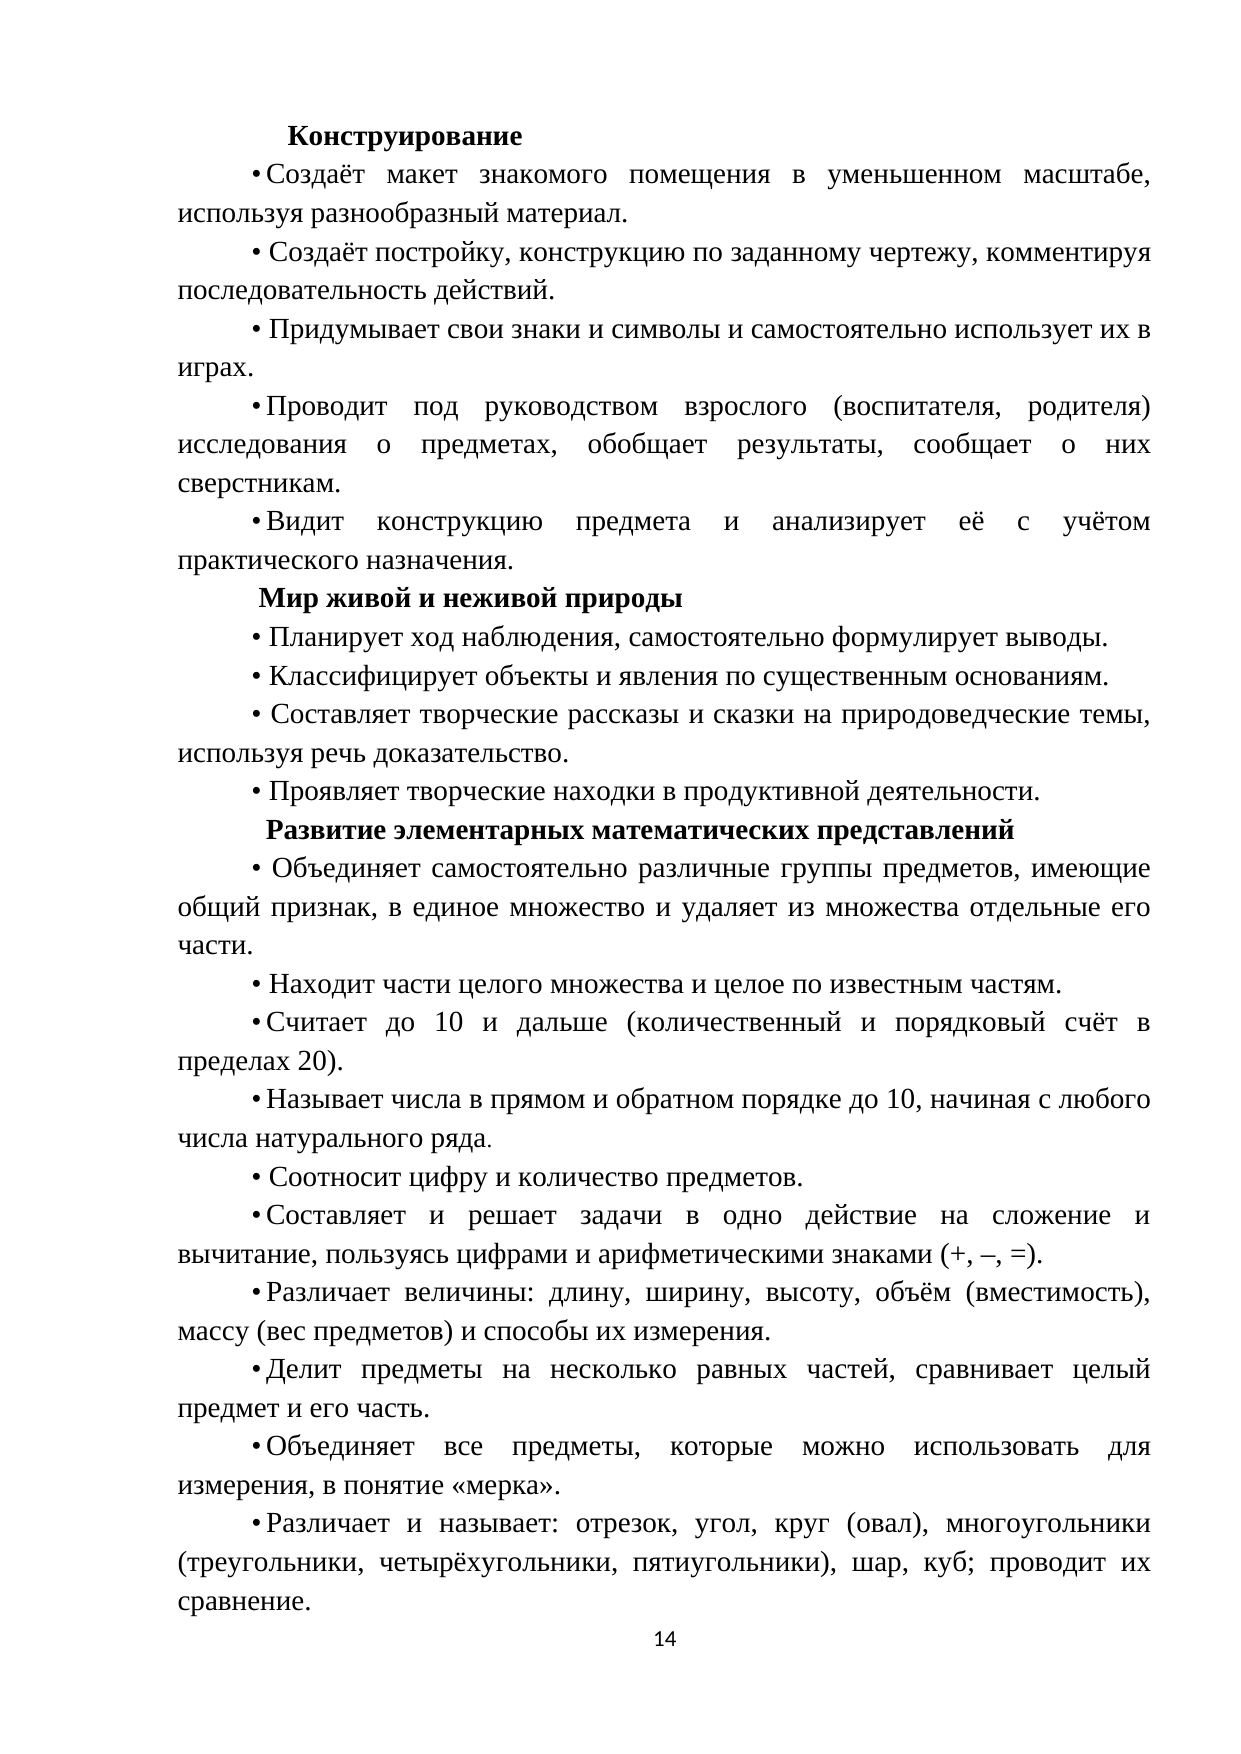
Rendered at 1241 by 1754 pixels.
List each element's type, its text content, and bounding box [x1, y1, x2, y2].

text • Различает и называет: отрезок, угол, круг (овал), многоугольники (треугольники, четырёхугольники, пятиугольники), шар, куб; проводит их сравнение. [177, 1506, 1152, 1616]
text • Придумывает свои знаки и символы и самостоятельно использует их в играх. [177, 311, 1152, 383]
text Мир живой и неживой природы [177, 581, 1152, 614]
text • Создаёт макет знакомого помещения в уменьшенном масштабе, используя разнообразный материал. [177, 157, 1152, 229]
text • Различает величины: длину, ширину, высоту, объём (вместимость), массу (вес предметов) и способы их измерения. [177, 1274, 1152, 1346]
text • Видит конструкцию предмета и анализирует её с учётом практического назначения. [177, 503, 1152, 576]
text • Планирует ход наблюдения, самостоятельно формулирует выводы. [177, 619, 1152, 653]
text Конструирование [177, 118, 1152, 152]
text • Соотносит цифру и количество предметов. [177, 1159, 1152, 1192]
text • Объединяет самостоятельно различные группы предметов, имеющие общий признак, в единое множество и удаляет из множества отдельные его части. [177, 850, 1152, 961]
text Развитие элементарных математических представлений [177, 812, 1152, 845]
text • Считает до 10 и дальше (количественный и порядковый счёт в пределах 20). [177, 1004, 1152, 1077]
text • Создаёт постройку, конструкцию по заданному чертежу, комментируя последовательность действий. [177, 234, 1152, 306]
text • Составляет и решает задачи в одно действие на сложение и вычитание, пользуясь цифрами и арифметическими знаками (+, –, =). [177, 1197, 1152, 1269]
text • Составляет творческие рассказы и сказки на природоведческие темы, используя речь доказательство. [177, 696, 1152, 768]
text • Находит части целого множества и целое по известным частям. [177, 966, 1152, 999]
text • Проявляет творческие находки в продуктивной деятельности. [177, 773, 1152, 807]
text • Объединяет все предметы, которые можно использовать для измерения, в понятие «мерка». [177, 1428, 1152, 1501]
text • Классифицирует объекты и явления по существенным основаниям. [177, 658, 1152, 691]
text • Делит предметы на несколько равных частей, сравнивает целый предмет и его часть. [177, 1351, 1152, 1423]
text • Называет числа в прямом и обратном порядке до 10, начиная с любого числа натурального ряда. [177, 1082, 1152, 1154]
text • Проводит под руководством взрослого (воспитателя, родителя) исследования о предметах, обобщает результаты, сообщает о них сверстникам. [177, 388, 1152, 498]
